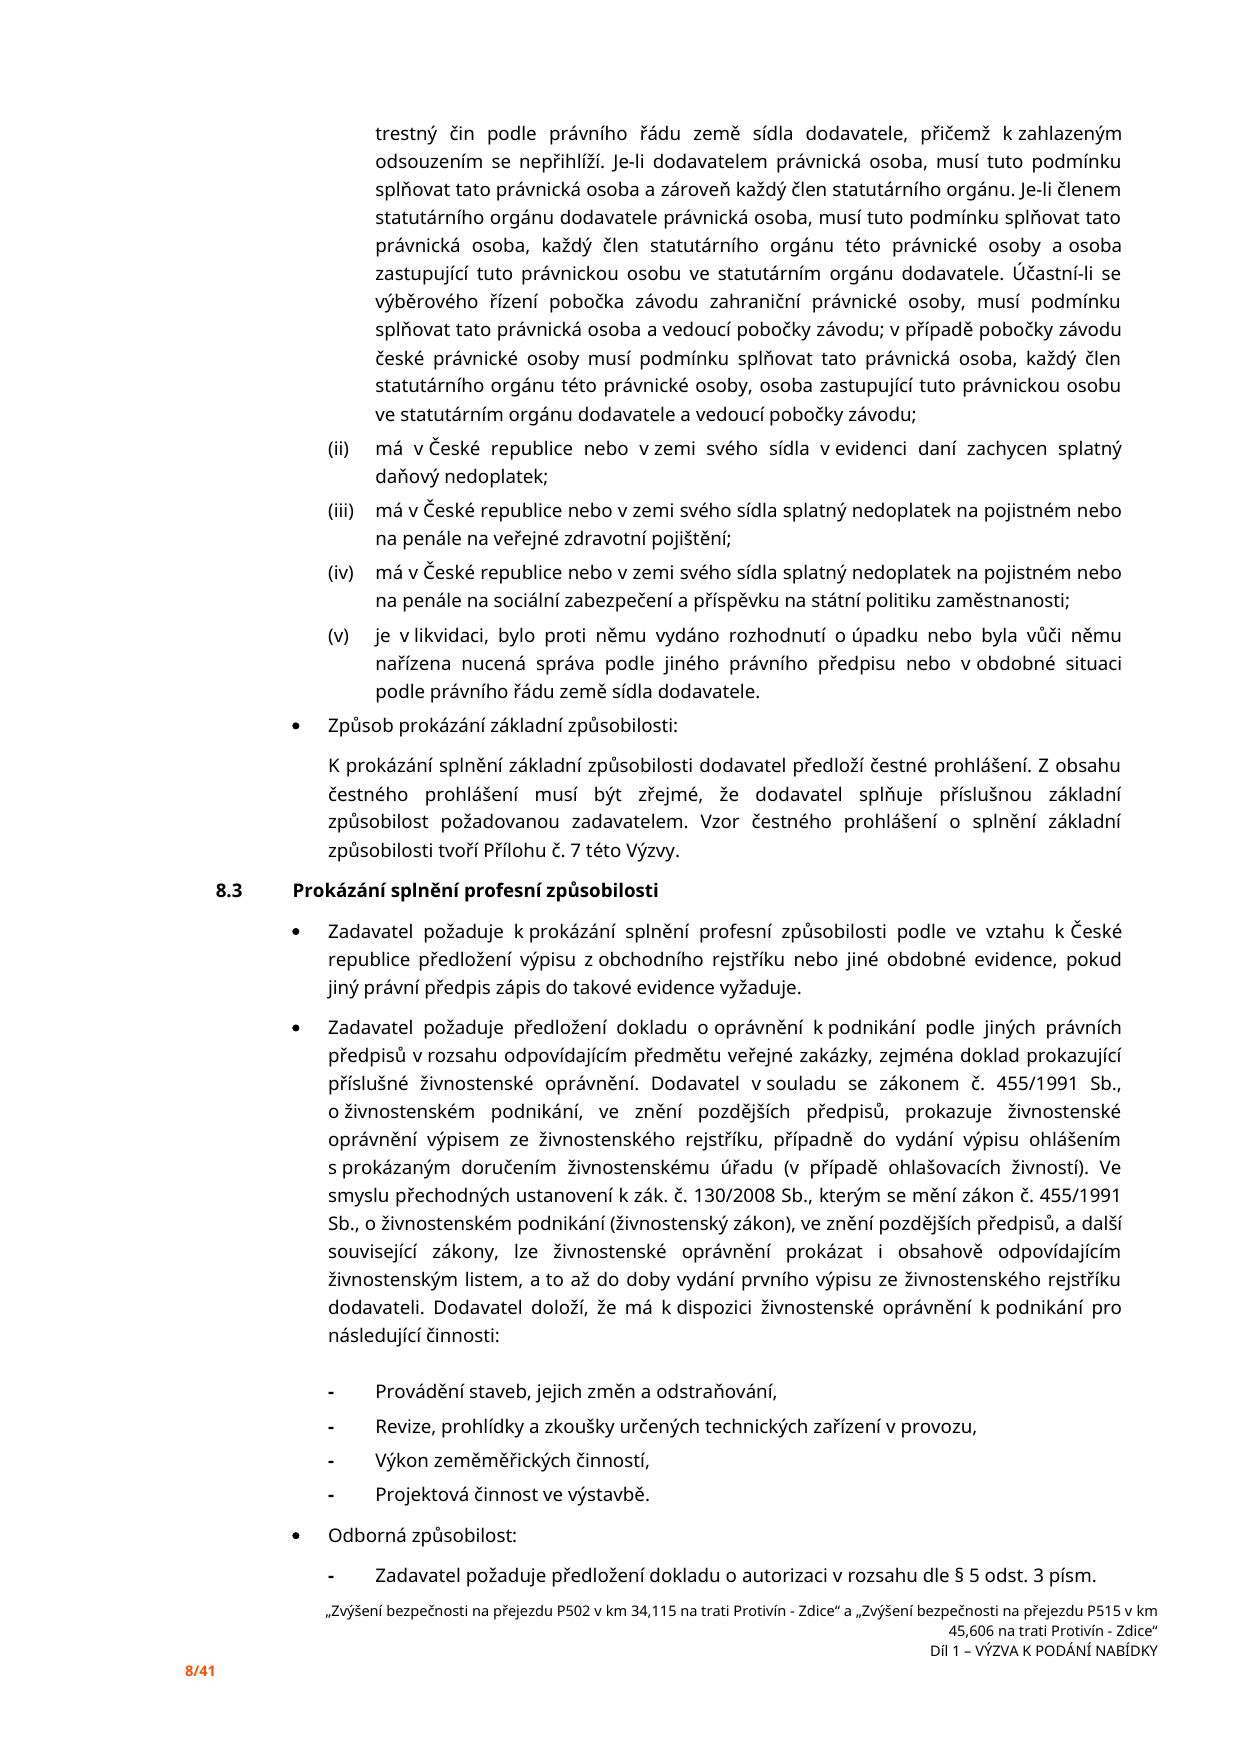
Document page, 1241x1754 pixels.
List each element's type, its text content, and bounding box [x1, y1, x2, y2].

text Výkon zeměměřických činností, [328, 1447, 1122, 1473]
text Prokázání splnění profesní způsobilosti [216, 877, 1122, 903]
text Provádění staveb, jejich změn a odstraňování, [328, 1379, 1122, 1404]
text je v likvidaci, bylo proti němu vydáno rozhodnutí o úpadku nebo byla vůči němu nařízena nucená správa podle jiného právního předpisu nebo v obdobné situaci podle právního řádu země sídla dodavatele. [328, 622, 1122, 703]
text Zadavatel požaduje předložení dokladu o autorizaci v rozsahu dle § 5 odst. 3 písm. [328, 1563, 1122, 1588]
text Projektová činnost ve výstavbě. [328, 1482, 1122, 1507]
text má v České republice nebo v zemi svého sídla splatný nedoplatek na pojistném nebo na penále na veřejné zdravotní pojištění; [328, 497, 1122, 551]
text má v České republice nebo v zemi svého sídla v evidenci daní zachycen splatný daňový nedoplatek; [328, 435, 1122, 489]
text Zadavatel požaduje k prokázání splnění profesní způsobilosti podle ve vztahu k České republice předložení výpisu z obchodního rejstříku nebo jiné obdobné evidence, pokud jiný právní předpis zápis do takové evidence vyžaduje. [292, 918, 1122, 999]
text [328, 121, 1122, 426]
text Odborná způsobilost: [292, 1522, 1122, 1548]
text K prokázání splnění základní způsobilosti dodavatel předloží čestné prohlášení. Z obsahu čestného prohlášení musí být zřejmé, že dodavatel splňuje příslušnou základní způsobilost požadovanou zadavatelem. Vzor čestného prohlášení o splnění základní způsobilosti tvoří Přílohu č. 7 této Výzvy. [328, 753, 1122, 862]
text Způsob prokázání základní způsobilosti: [292, 712, 1122, 738]
text má v České republice nebo v zemi svého sídla splatný nedoplatek na pojistném nebo na penále na sociální zabezpečení a příspěvku na státní politiku zaměstnanosti; [328, 560, 1122, 613]
text Revize, prohlídky a zkoušky určených technických zařízení v provozu, [328, 1413, 1122, 1438]
text Zadavatel požaduje předložení dokladu o oprávnění k podnikání podle jiných právních předpisů v rozsahu odpovídajícím předmětu veřejné zakázky, zejména doklad prokazující příslušné živnostenské oprávnění. Dodavatel v souladu se zákonem č. 455/1991 Sb., o živnostenském podnikání, ve znění pozdějších předpisů, prokazuje živnostenské oprávnění výpisem ze živnostenského rejstříku, případně do vydání výpisu ohlášením s prokázaným doručením živnostenskému úřadu (v případě ohlašovacích živností). Ve smyslu přechodných ustanovení k zák. č. 130/2008 Sb., kterým se mění zákon č. 455/1991 Sb., o živnostenském podnikání (živnostenský zákon), ve znění pozdějších předpisů, a další související zákony, lze živnostenské oprávnění prokázat i obsahově odpovídajícím živnostenským listem, a to až do doby vydání prvního výpisu ze živnostenského rejstříku dodavateli. Dodavatel doloží, že má k dispozici živnostenské oprávnění k podnikání pro následující činnosti: [292, 1014, 1122, 1348]
